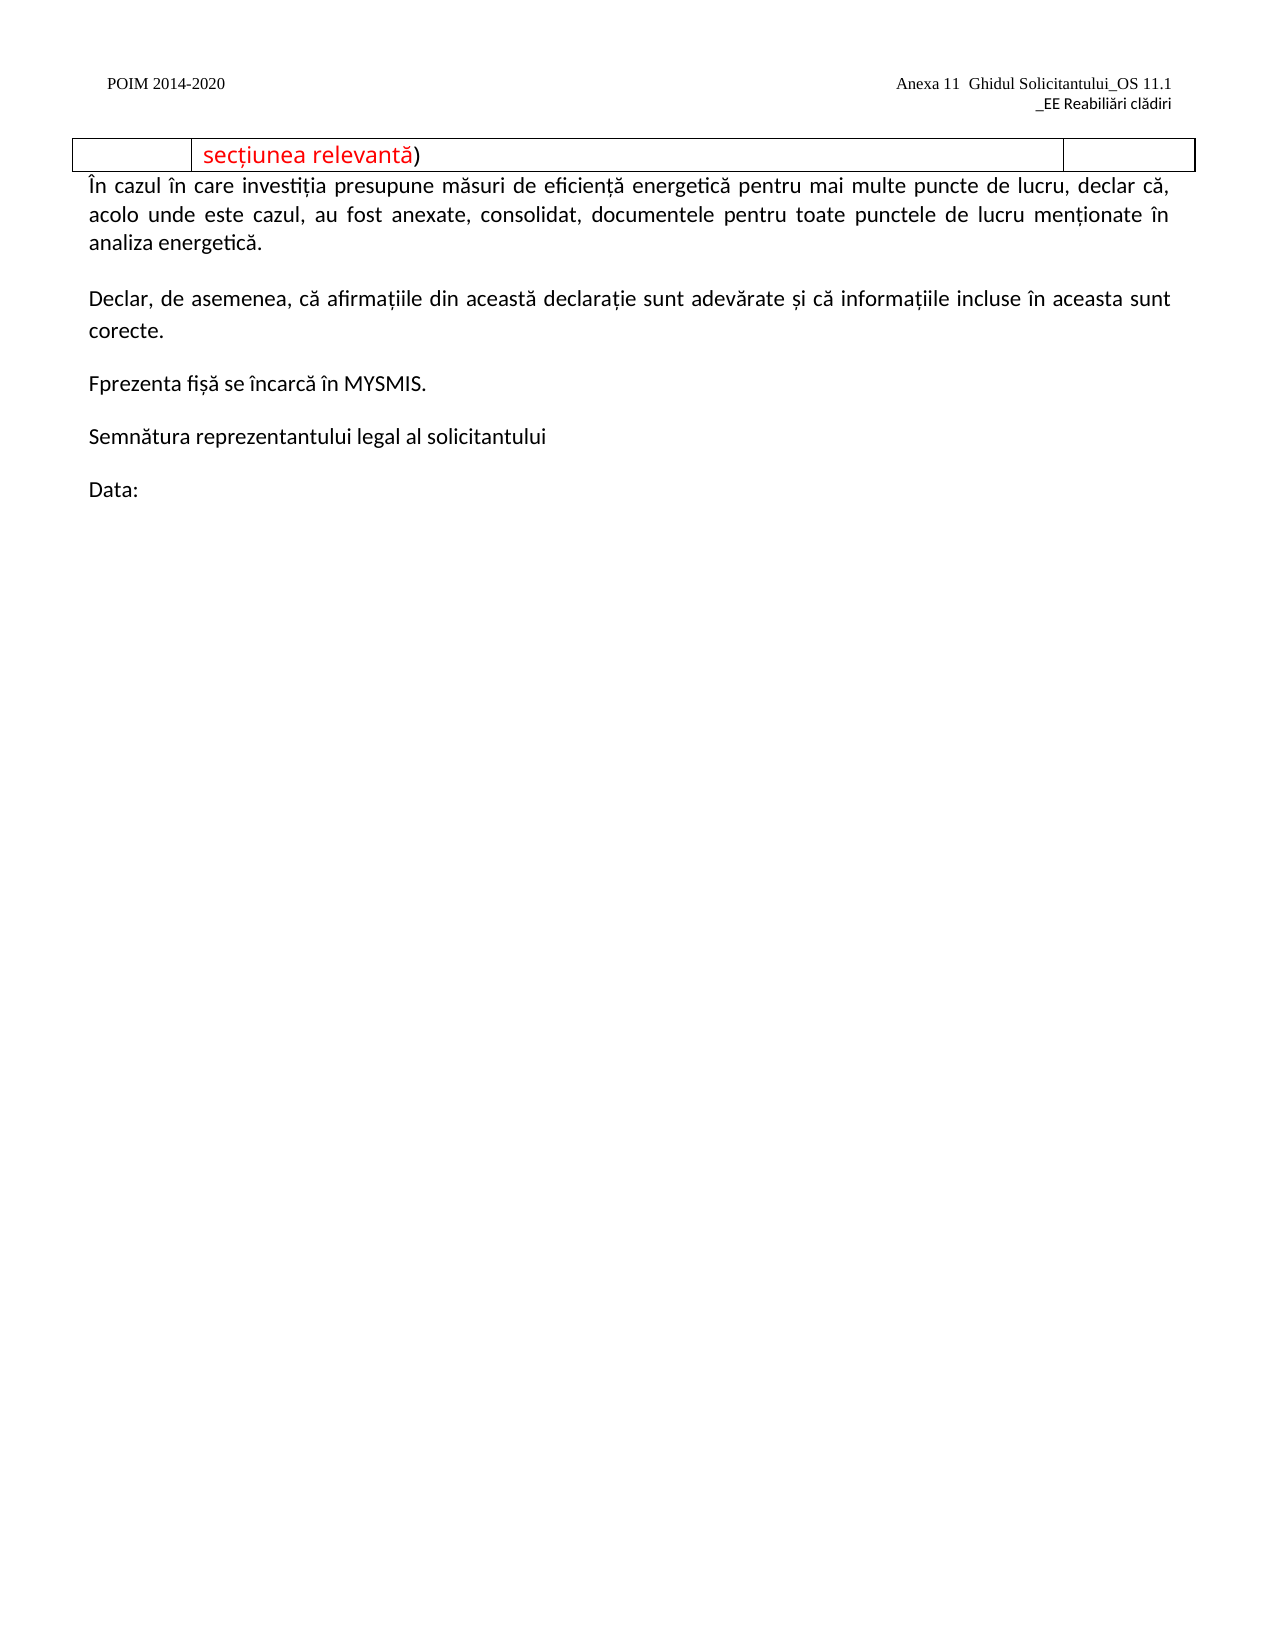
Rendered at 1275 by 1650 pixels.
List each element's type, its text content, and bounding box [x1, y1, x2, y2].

text În cazul în care investiția presupune măsuri de eficiență energetică pentru mai multe puncte de lucru, declar că, acolo unde este cazul, au fost anexate, consolidat, documentele pentru toate punctele de lucru menționate în analiza energetică. [89, 172, 1172, 256]
text Fprezenta fișă se încarcă în MYSMIS. [89, 369, 1172, 397]
text Declar, de asemenea, că afirmaţiile din această declaraţie sunt adevărate şi că informaţiile incluse în aceasta sunt corecte. [89, 284, 1172, 344]
text Data: [89, 475, 1172, 503]
table_cell [1064, 139, 1194, 171]
table_cell [73, 139, 191, 171]
text Semnătura reprezentantului legal al solicitantului [89, 422, 1172, 450]
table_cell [192, 139, 1063, 171]
